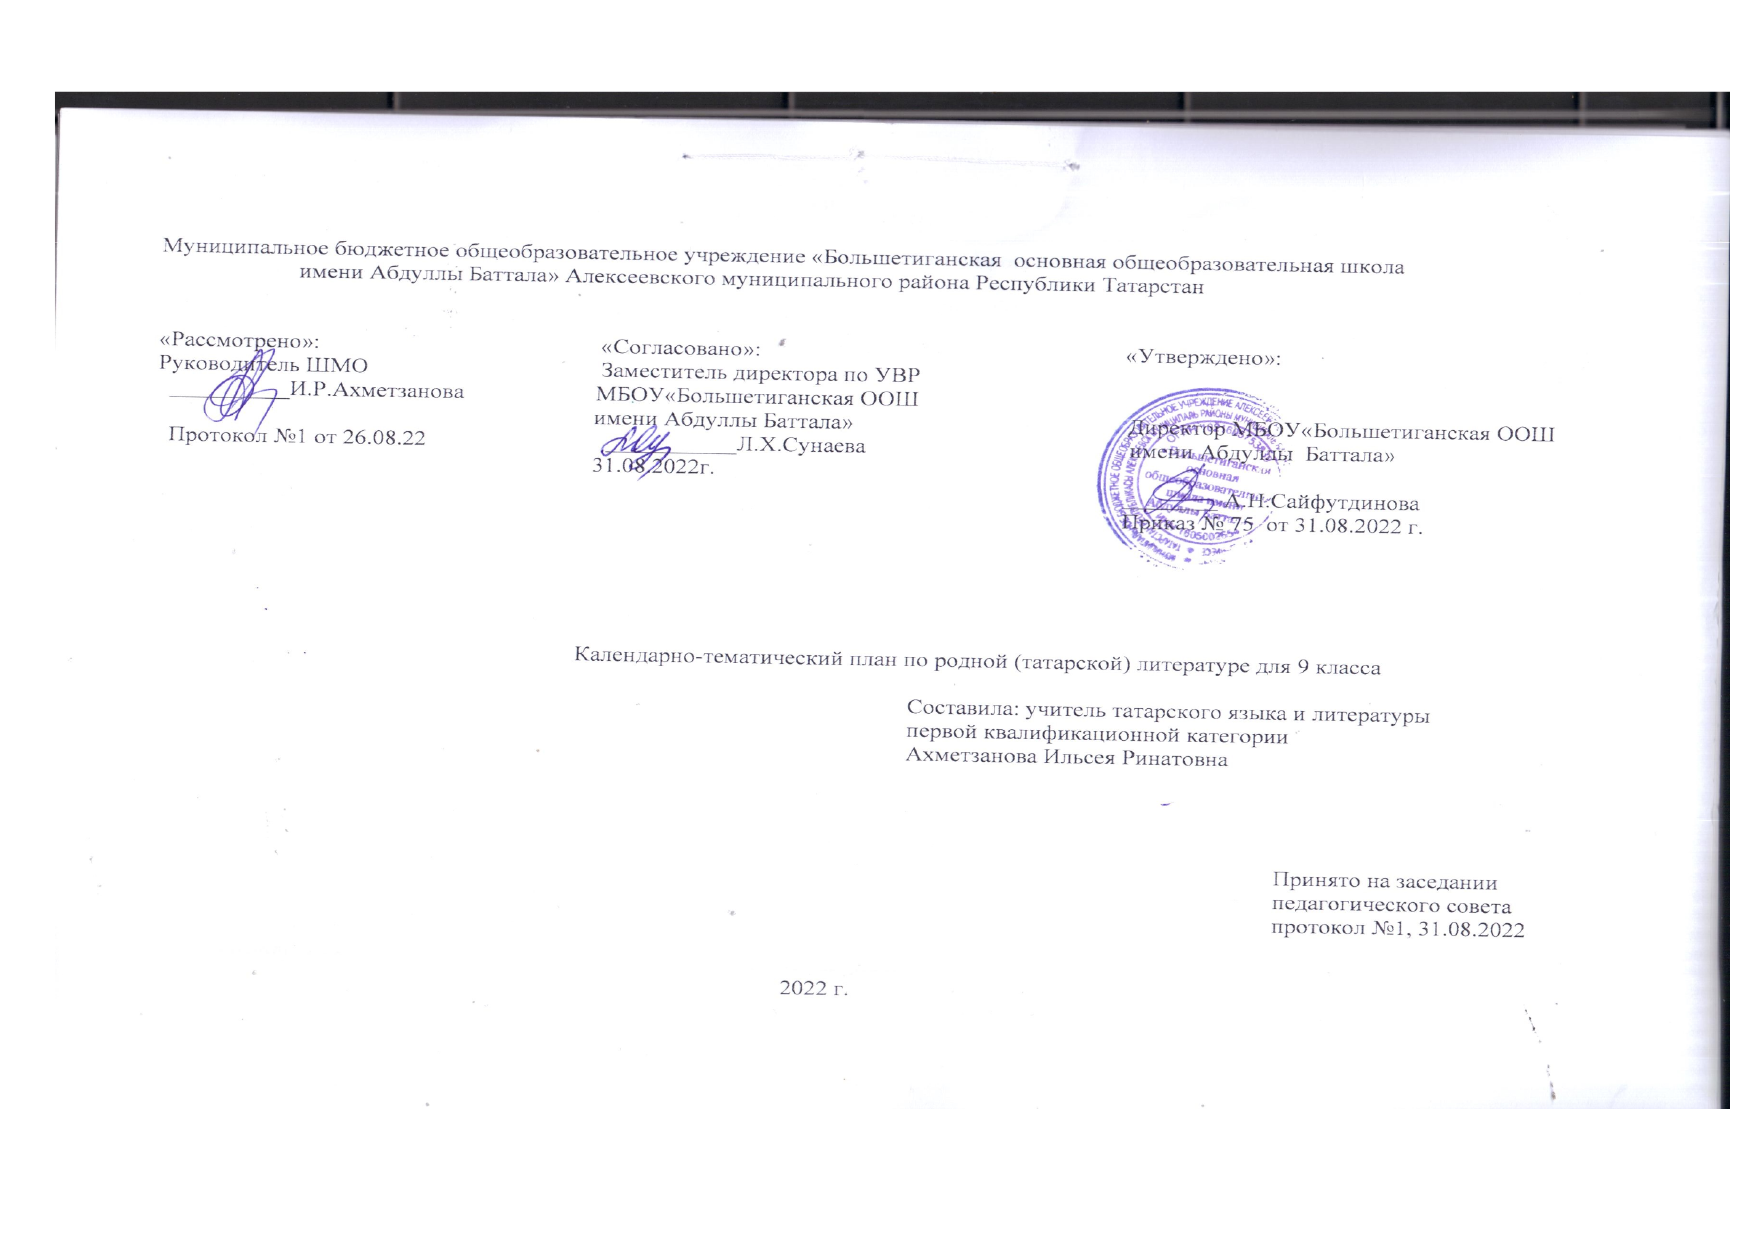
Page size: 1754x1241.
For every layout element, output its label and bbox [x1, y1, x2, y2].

picture [56, 93, 1728, 1109]
